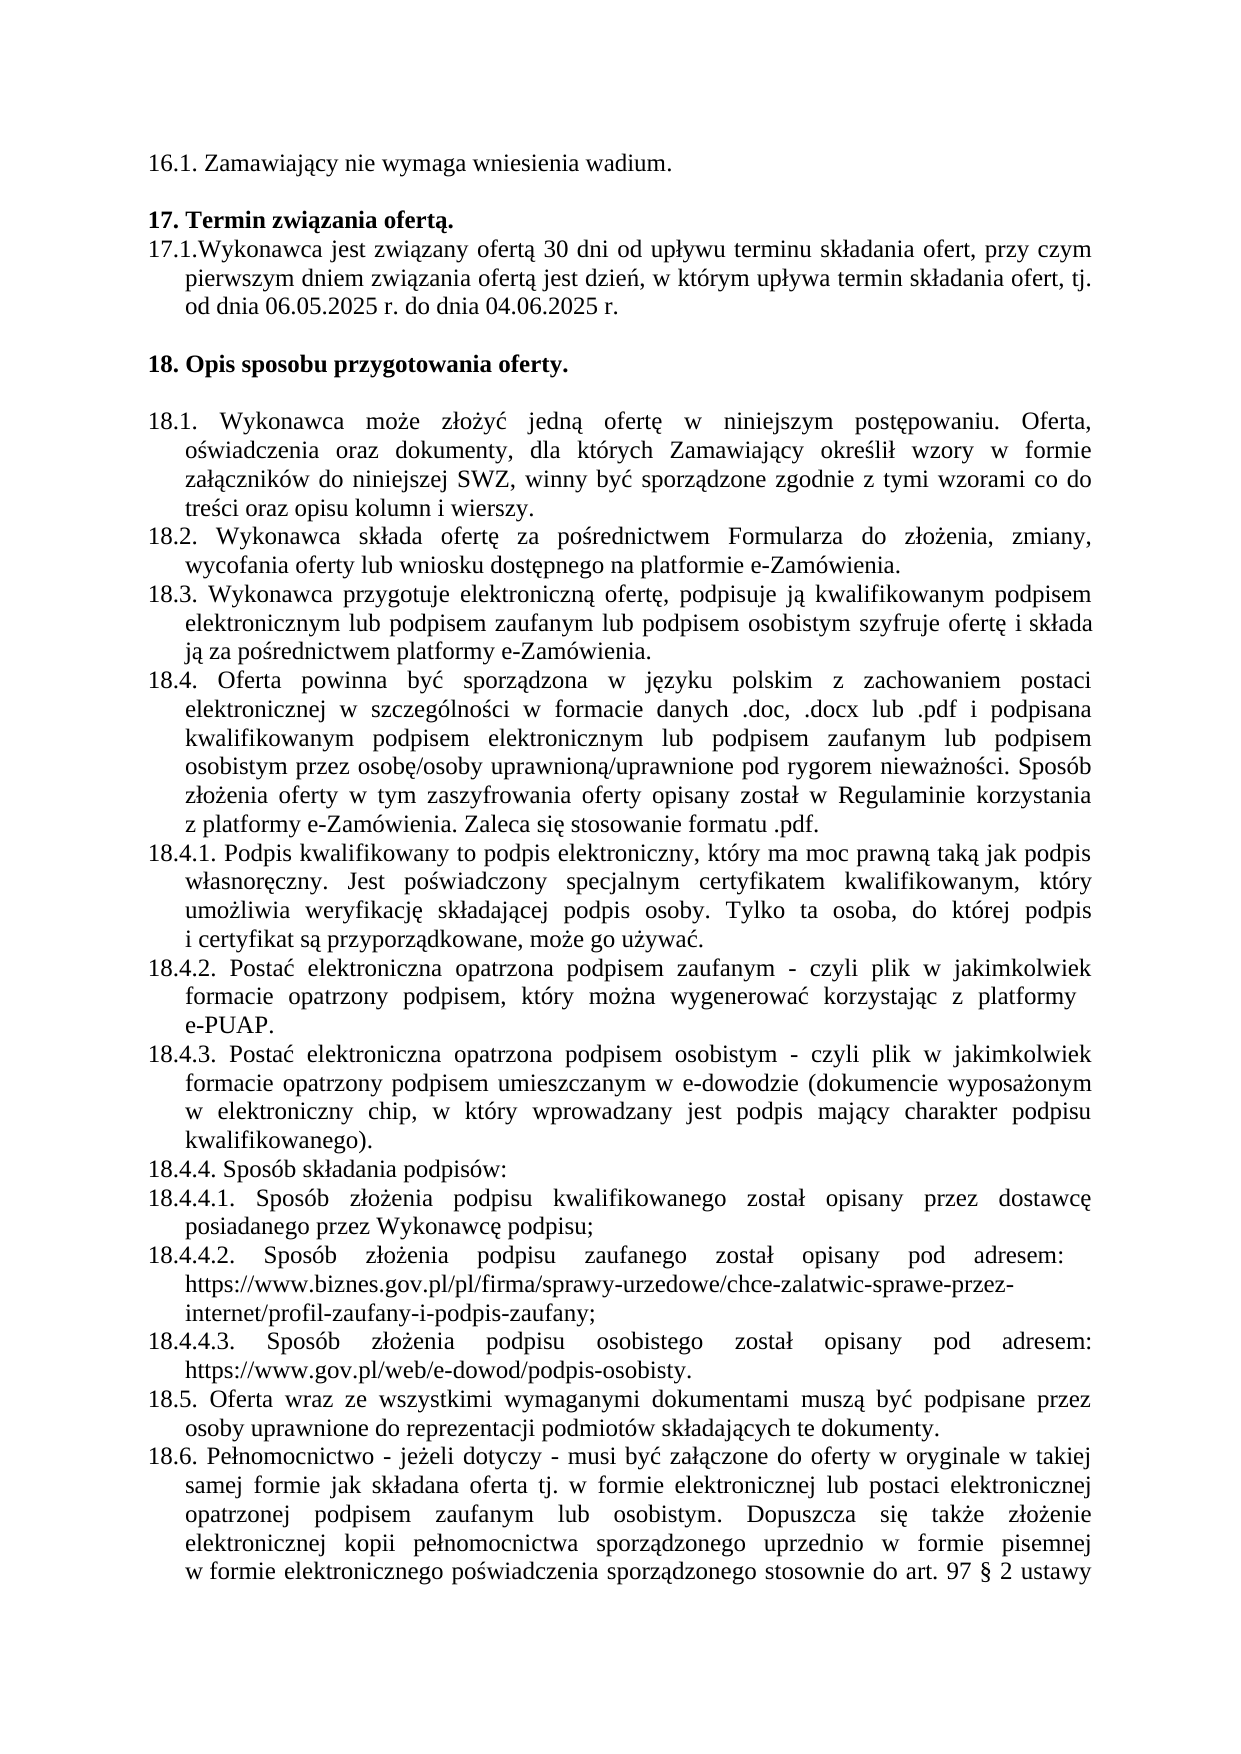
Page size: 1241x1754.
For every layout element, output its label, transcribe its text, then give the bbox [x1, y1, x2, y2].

text 18.4.2. Postać elektroniczna opatrzona podpisem zaufanym - czyli plik w jakimkolwiek formacie opatrzony podpisem, który można wygenerować korzystając z platformy e-PUAP. [148, 953, 1093, 1039]
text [148, 1441, 1093, 1585]
text 18.2. Wykonawca składa ofertę za pośrednictwem Formularza do złożenia, zmiany, wycofania oferty lub wniosku dostępnego na platformie e-Zamówienia. [148, 521, 1093, 579]
text 18.4.4.2. Sposób złożenia podpisu zaufanego został opisany pod adresem: https://www.biznes.gov.pl/pl/firma/sprawy-urzedowe/chce-zalatwic-sprawe-przez-internet/profil-zaufany-i-podpis-zaufany; [148, 1240, 1093, 1326]
text 16.1. Zamawiający nie wymaga wniesienia wadium. [148, 148, 1093, 176]
text 18.3. Wykonawca przygotuje elektroniczną ofertę, podpisuje ją kwalifikowanym podpisem elektronicznym lub podpisem zaufanym lub podpisem osobistym szyfruje ofertę i składa ją za pośrednictwem platformy e-Zamówienia. [148, 579, 1093, 665]
text 18.4.1. Podpis kwalifikowany to podpis elektroniczny, który ma moc prawną taką jak podpis własnoręczny. Jest poświadczony specjalnym certyfikatem kwalifikowanym, który umożliwia weryfikację składającej podpis osoby. Tylko ta osoba, do której podpis i certyfikat są przyporządkowane, może go używać. [148, 838, 1093, 953]
text 18.4.3. Postać elektroniczna opatrzona podpisem osobistym - czyli plik w jakimkolwiek formacie opatrzony podpisem umieszczanym w e-dowodzie (dokumencie wyposażonym w elektroniczny chip, w który wprowadzany jest podpis mający charakter podpisu kwalifikowanego). [148, 1039, 1093, 1154]
text 18.4.4.1. Sposób złożenia podpisu kwalifikowanego został opisany przez dostawcę posiadanego przez Wykonawcę podpisu; [148, 1183, 1093, 1240]
text 17.1.Wykonawca jest związany ofertą 30 dni od upływu terminu składania ofert, przy czym pierwszym dniem związania ofertą jest dzień, w którym upływa termin składania ofert, tj. od dnia 06.05.2025 r. do dnia 04.06.2025 r. [148, 234, 1093, 320]
text 18.4.4. Sposób składania podpisów: [148, 1154, 1093, 1183]
text 18.4. Oferta powinna być sporządzona w języku polskim z zachowaniem postaci elektronicznej w szczególności w formacie danych .doc, .docx lub .pdf i podpisana kwalifikowanym podpisem elektronicznym lub podpisem zaufanym lub podpisem osobistym przez osobę/osoby uprawnioną/uprawnione pod rygorem nieważności. Sposób złożenia oferty w tym zaszyfrowania oferty opisany został w Regulaminie korzystania z platformy e-Zamówienia. Zaleca się stosowanie formatu .pdf. [148, 665, 1093, 838]
text 18.5. Oferta wraz ze wszystkimi wymaganymi dokumentami muszą być podpisane przez osoby uprawnione do reprezentacji podmiotów składających te dokumenty. [148, 1384, 1093, 1441]
text 18.1. Wykonawca może złożyć jedną ofertę w niniejszym postępowaniu. Oferta, oświadczenia oraz dokumenty, dla których Zamawiający określił wzory w formie załączników do niniejszej SWZ, winny być sporządzone zgodnie z tymi wzorami co do treści oraz opisu kolumn i wierszy. [148, 406, 1093, 521]
text 18. Opis sposobu przygotowania oferty. [148, 349, 1093, 378]
text 17. Termin związania ofertą. [148, 205, 1093, 234]
text 18.4.4.3. Sposób złożenia podpisu osobistego został opisany pod adresem: https://www.gov.pl/web/e-dowod/podpis-osobisty. [148, 1326, 1093, 1384]
